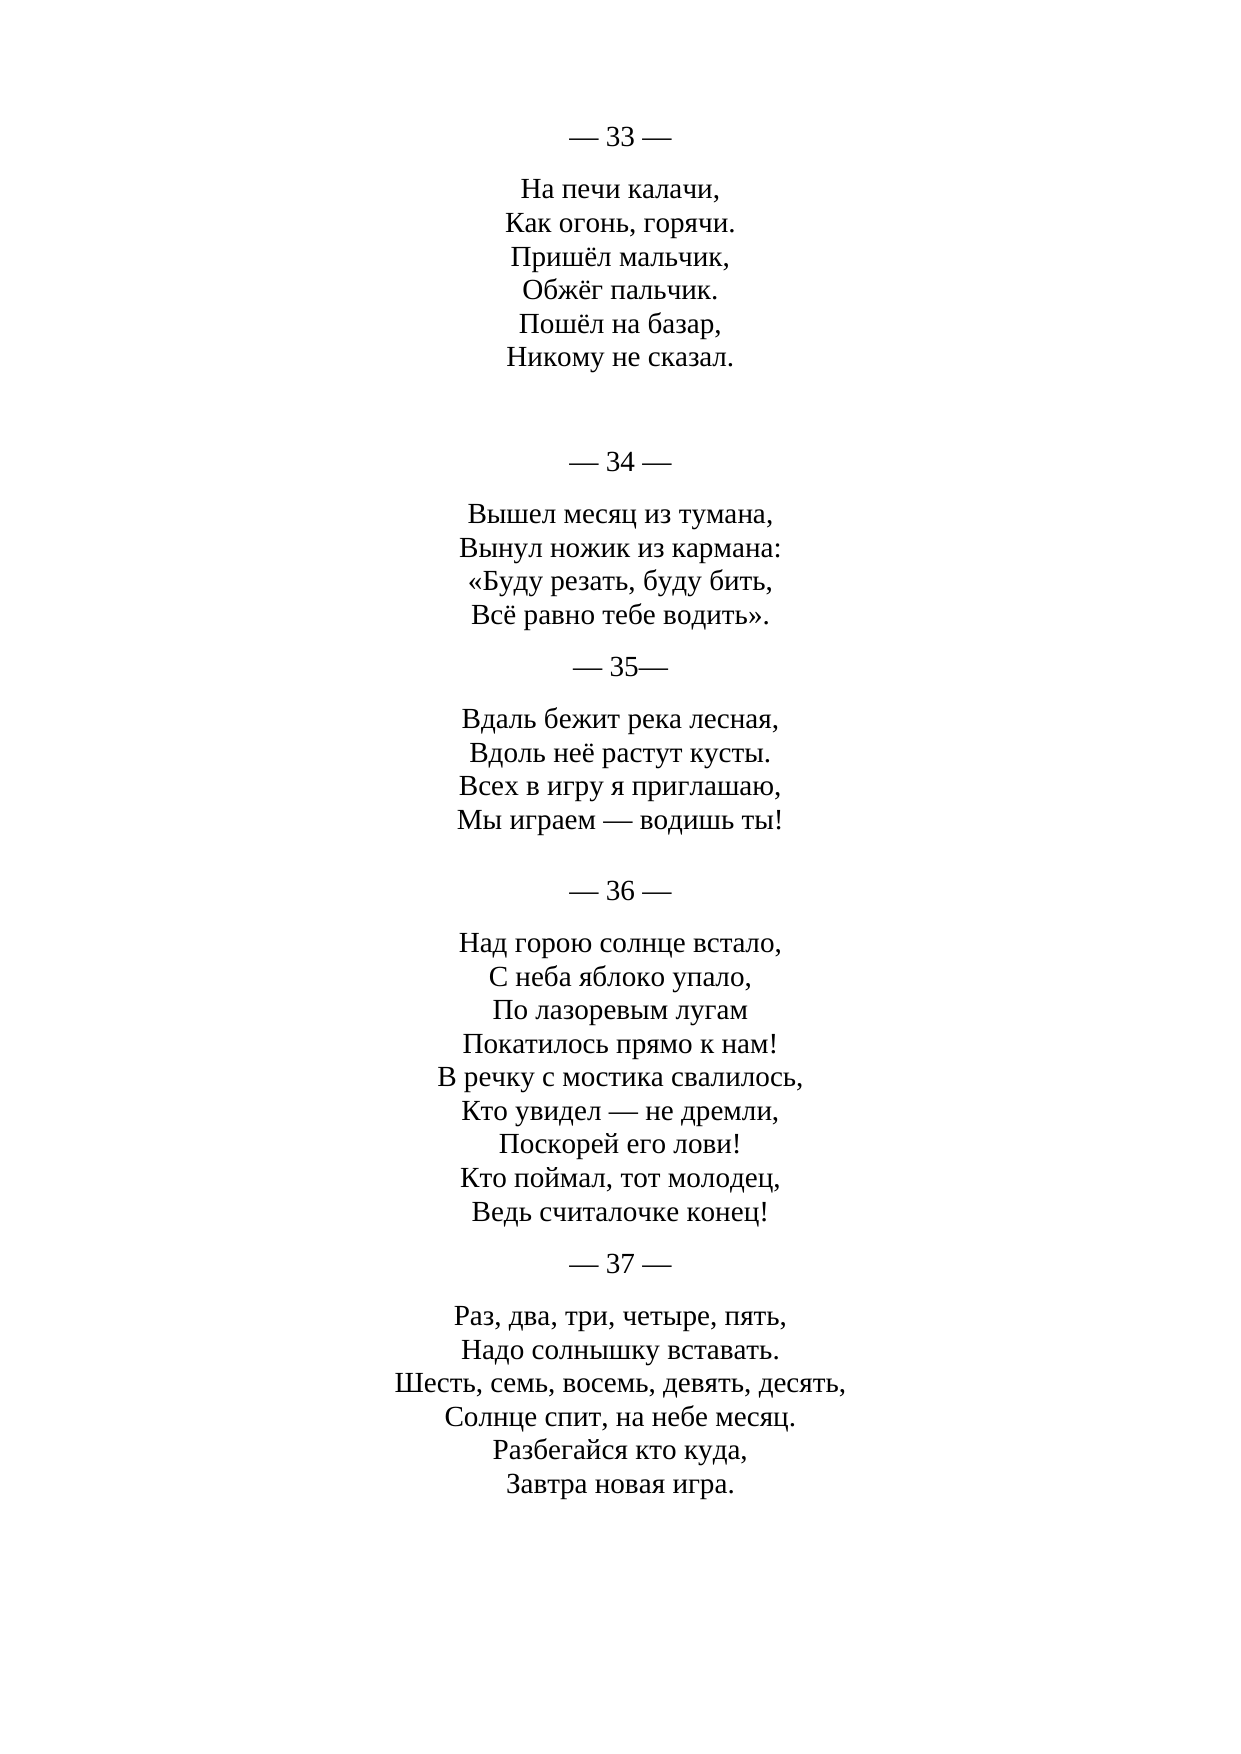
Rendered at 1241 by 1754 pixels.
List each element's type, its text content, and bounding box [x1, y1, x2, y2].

text — 34 — [89, 444, 1152, 477]
text — 37 — [89, 1246, 1152, 1279]
text Раз, два, три, четыре, пять, Надо солнышку вставать. Шесть, семь, восемь, девять, десять, Солнце спит, на небе месяц. Разбегайся кто куда, Завтра новая игра. [89, 1298, 1152, 1499]
text Вышел месяц из тумана, Вынул ножик из кармана: «Буду резать, буду бить, Всё равно тебе водить». [89, 496, 1152, 630]
text На печи калачи, Как огонь, горячи. Пришёл мальчик, Обжёг пальчик. Пошёл на базар, Никому не сказал. [89, 172, 1152, 373]
text — 33 — [89, 119, 1152, 153]
text Над горою солнце встало, С неба яблоко упало, По лазоревым лугам Покатилось прямо к нам! В речку с мостика свалилось, Кто увидел — не дремли, Поскорей его лови! Кто поймал, тот молодец, Ведь считалочке конец! [89, 925, 1152, 1227]
text — 36 — [89, 873, 1152, 907]
text — 35— [89, 649, 1152, 683]
text Вдаль бежит река лесная, Вдоль неё растут кусты. Всех в игру я приглашаю, Мы играем — водишь ты! [89, 701, 1152, 836]
